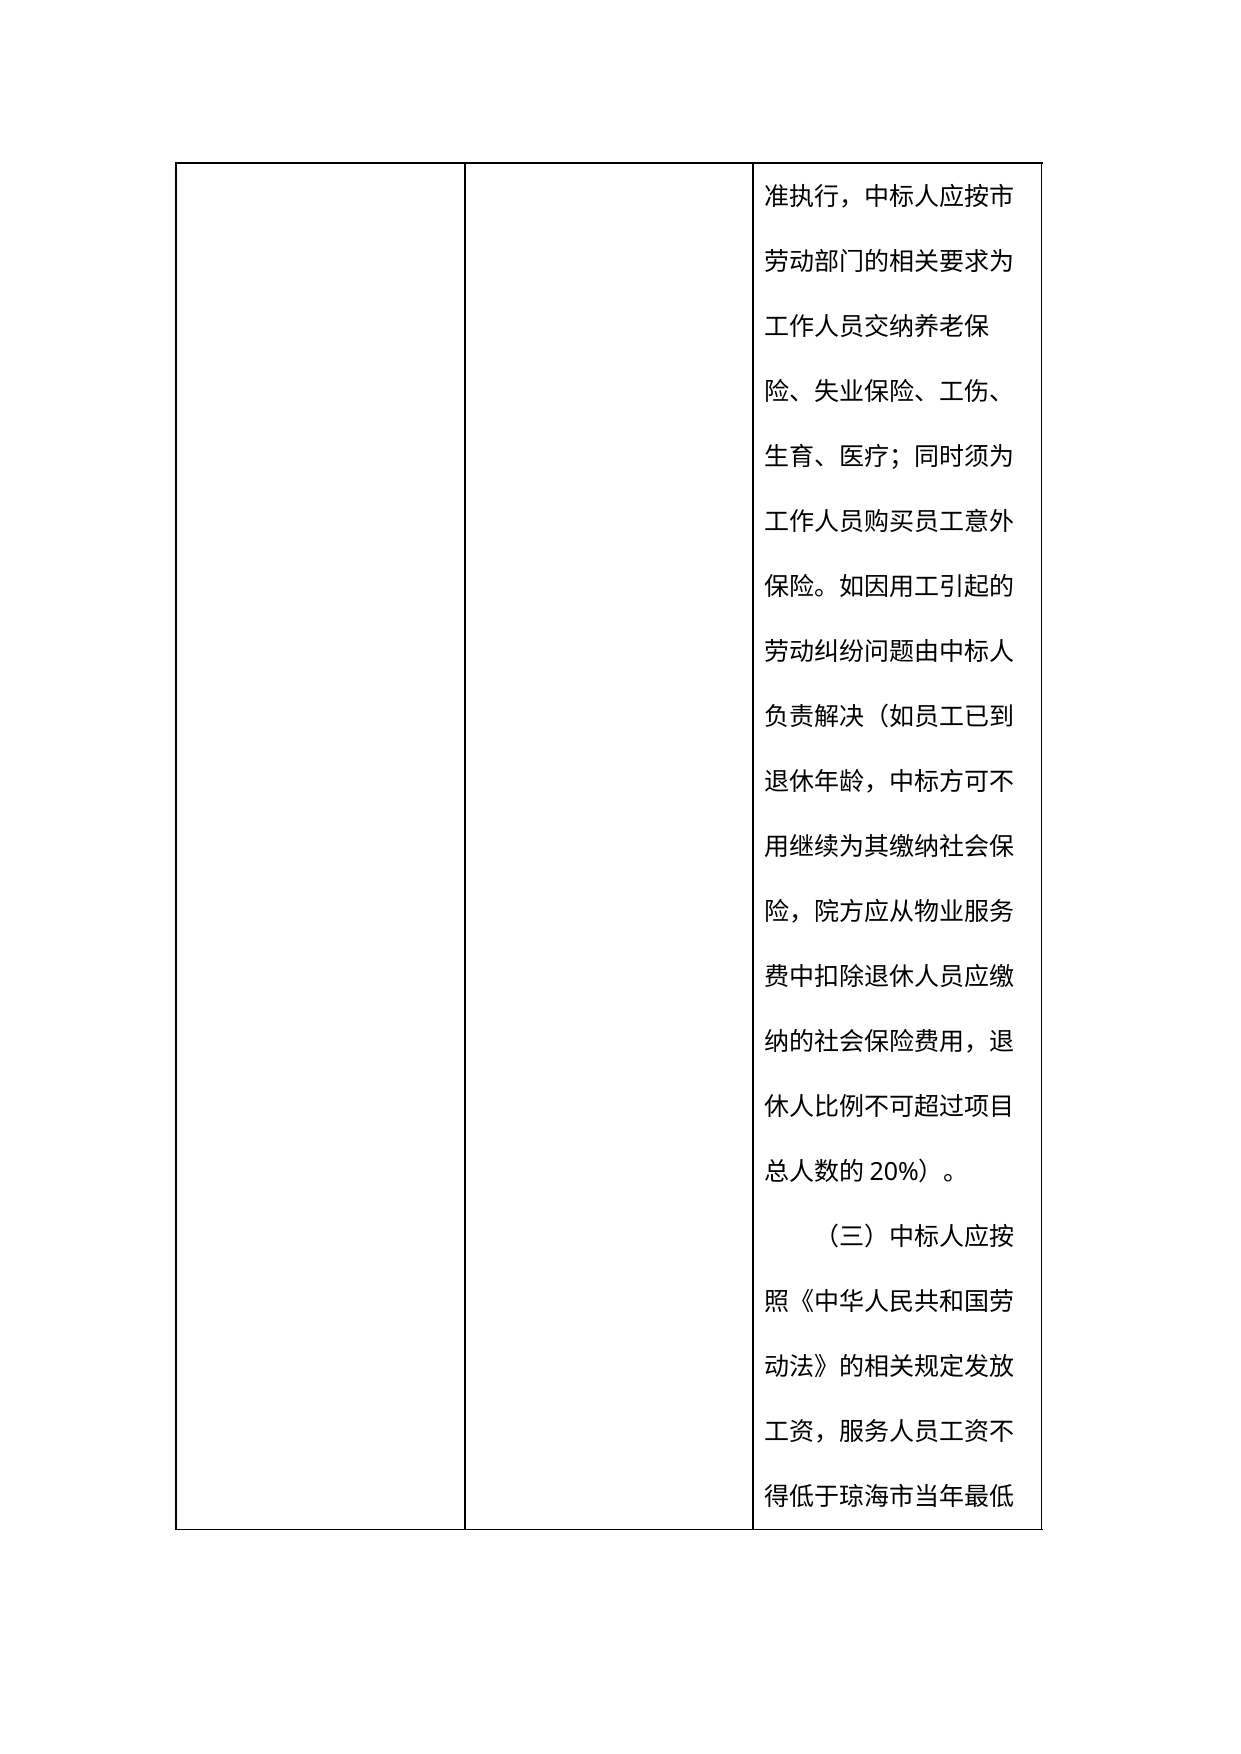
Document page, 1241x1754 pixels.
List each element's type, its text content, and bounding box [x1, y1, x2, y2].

table_cell [466, 164, 752, 1528]
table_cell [754, 164, 1041, 1528]
table_cell 1 [177, 164, 464, 1528]
